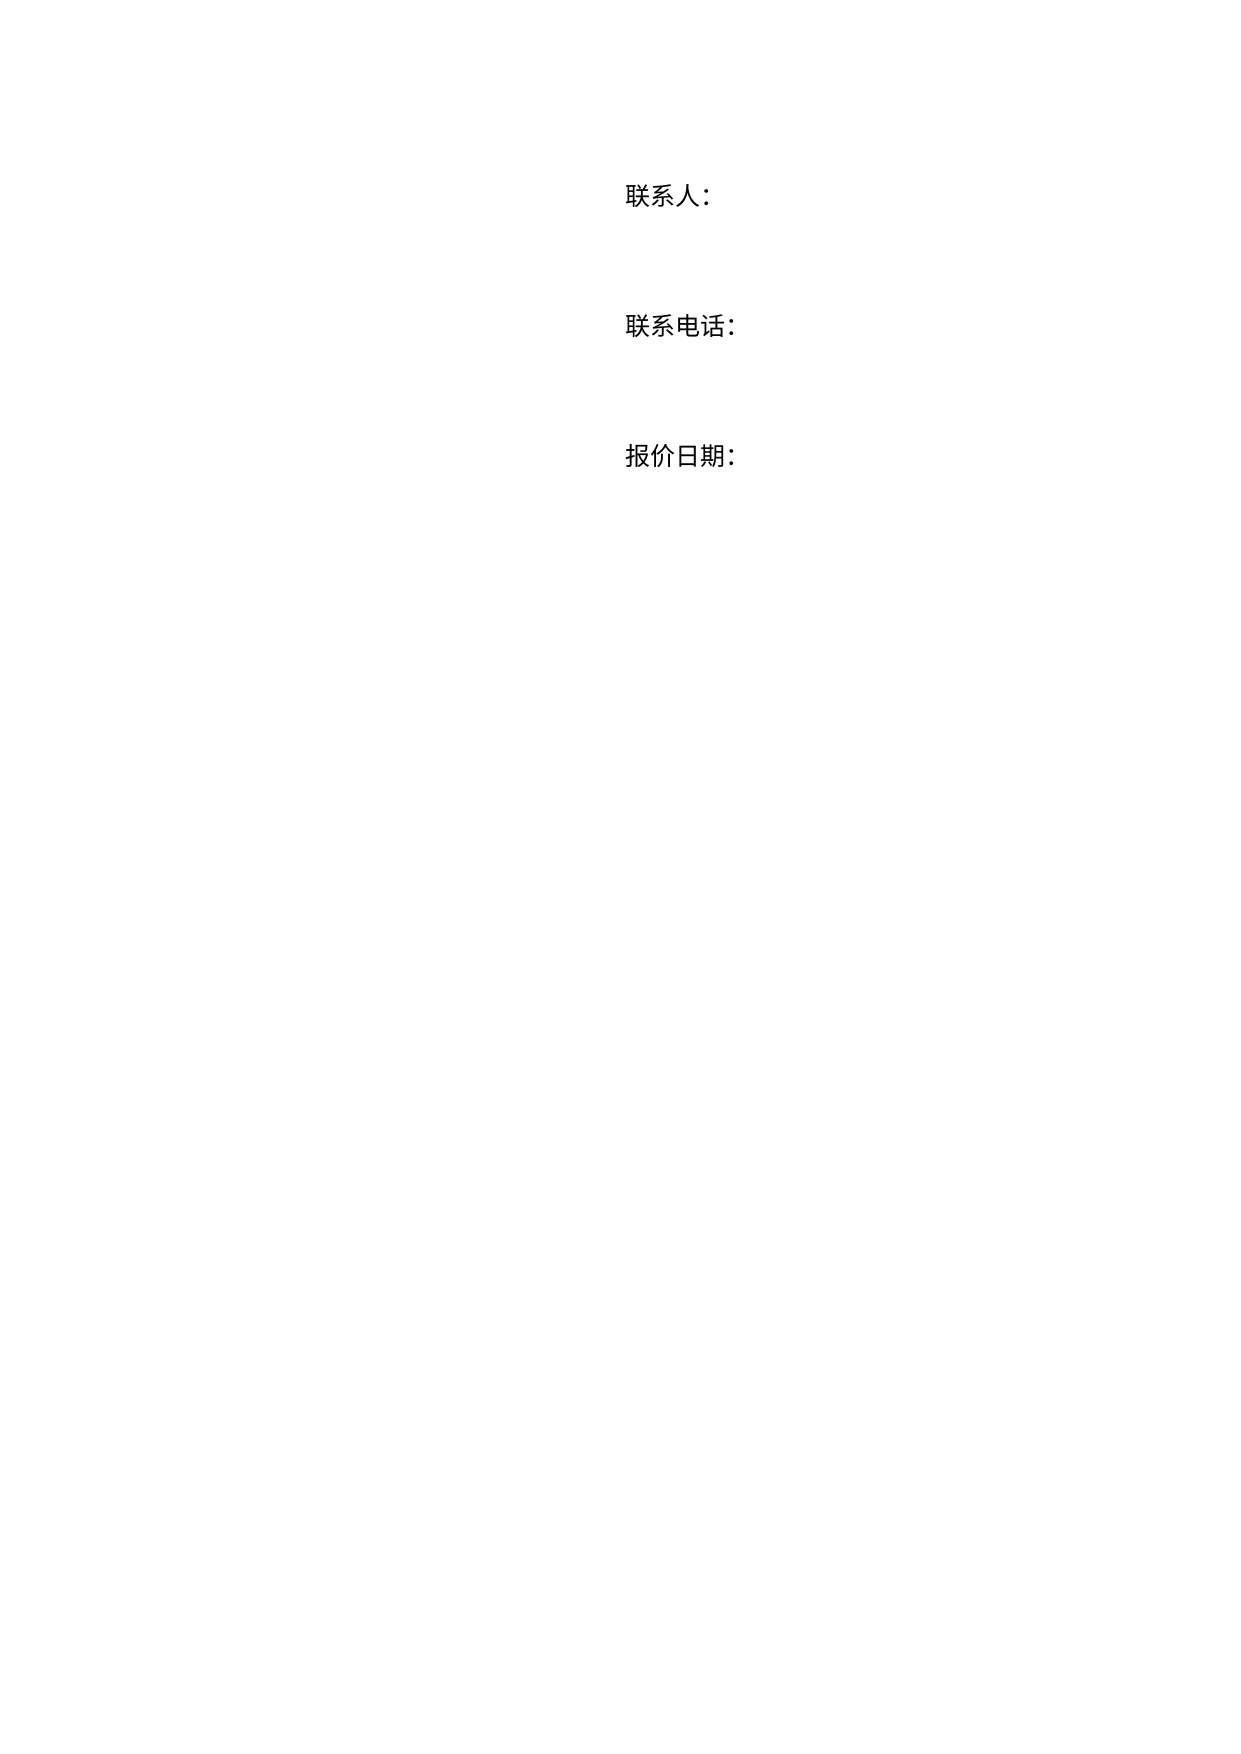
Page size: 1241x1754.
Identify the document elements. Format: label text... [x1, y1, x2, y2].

text 联系人： [187, 162, 1053, 227]
text 联系电话： [187, 292, 1053, 357]
text 报价日期： [187, 422, 1053, 487]
